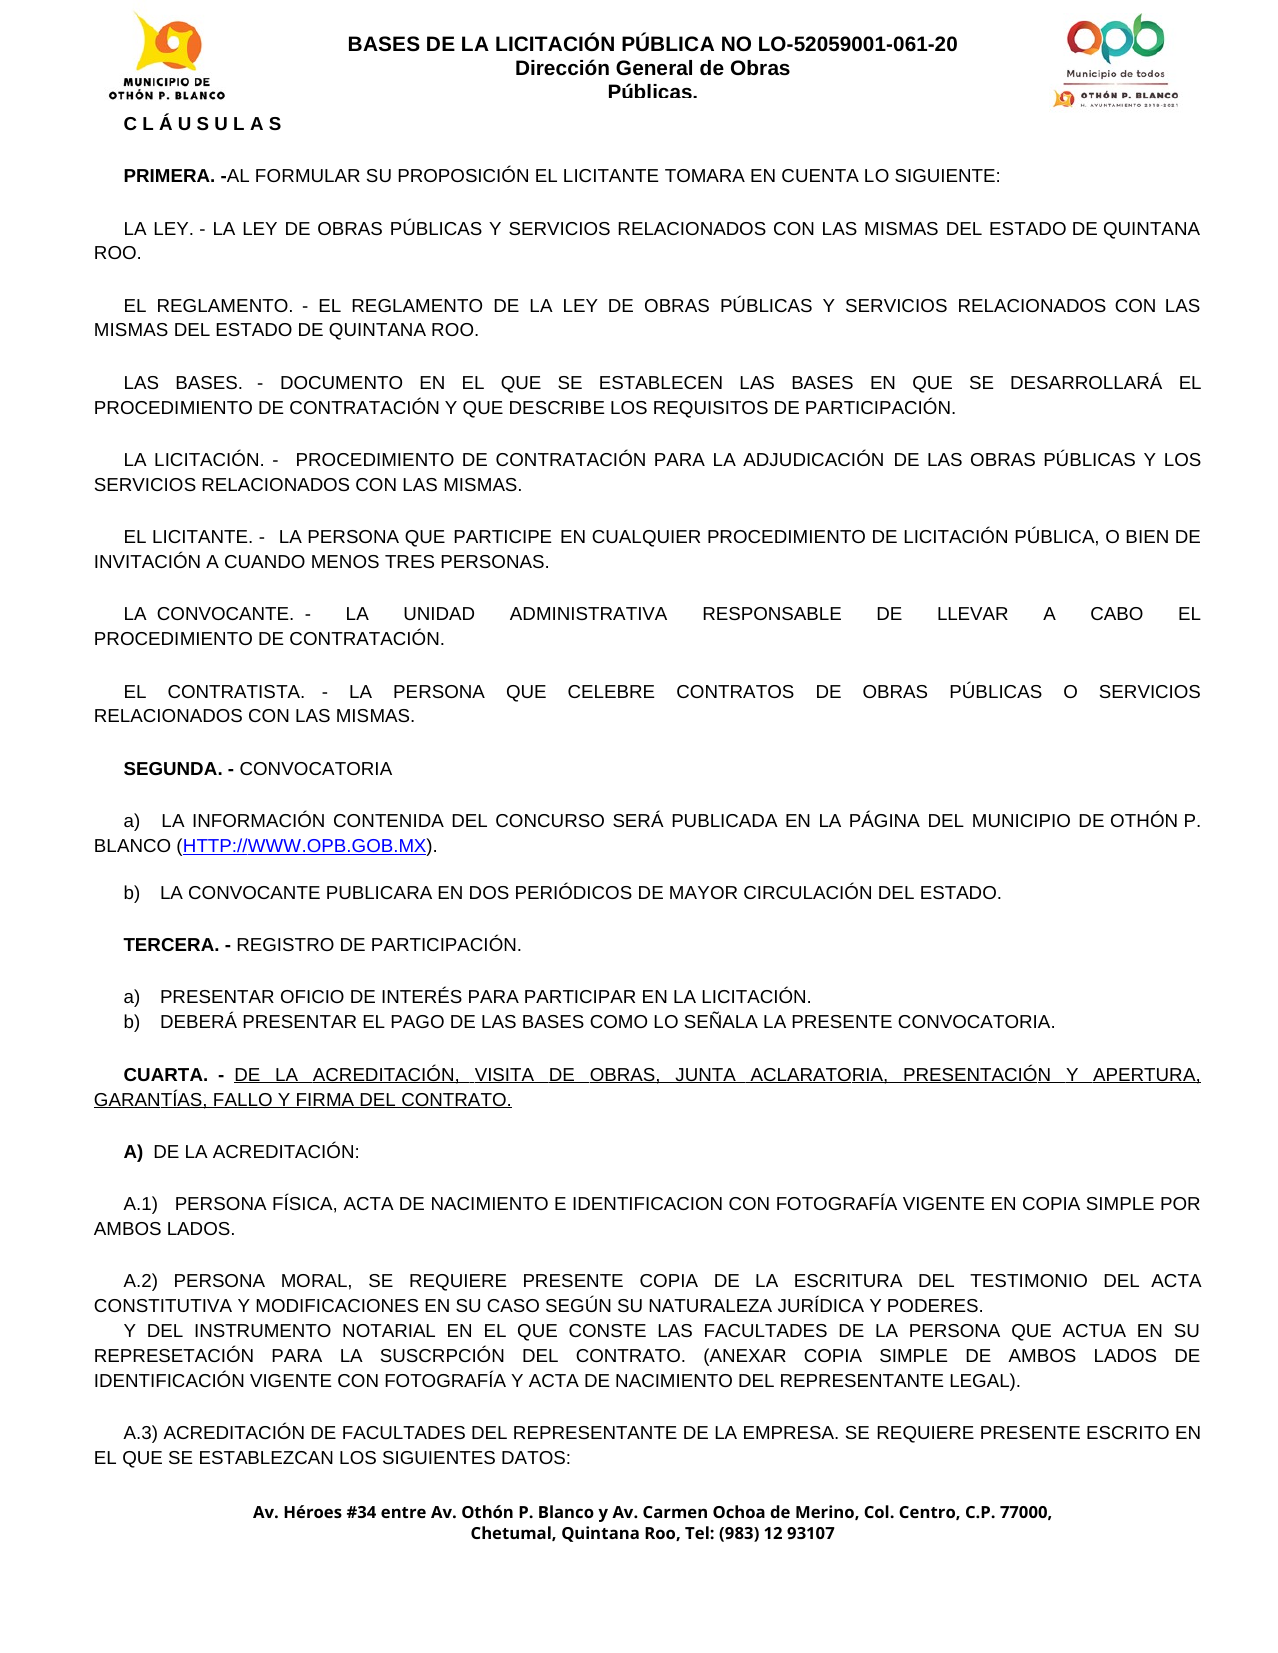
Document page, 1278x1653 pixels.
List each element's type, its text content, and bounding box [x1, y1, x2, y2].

text LA CONVOCANTE. - LA UNIDAD ADMINISTRATIVA RESPONSABLE DE LLEVAR A CABO EL PROCEDIMIENTO DE CONTRATACIÓN. [94, 603, 1201, 649]
text LAS BASES. - DOCUMENTO EN EL QUE SE ESTABLECEN LAS BASES EN QUE SE DESARROLLARÁ EL PROCEDIMIENTO DE CONTRATACIÓN Y QUE DESCRIBE LOS REQUISITOS DE PARTICIPACIÓN. [94, 372, 1201, 418]
text TERCERA. - REGISTRO DE PARTICIPACIÓN. [94, 934, 1201, 956]
text A) DE LA ACREDITACIÓN: [94, 1141, 1201, 1162]
text b) LA CONVOCANTE PUBLICARA EN DOS PERIÓDICOS DE MAYOR CIRCULACIÓN DEL ESTADO. [94, 882, 1201, 903]
text A.1) PERSONA FÍSICA, ACTA DE NACIMIENTO E IDENTIFICACION CON FOTOGRAFÍA VIGENTE EN COPIA SIMPLE POR AMBOS LADOS. [94, 1193, 1201, 1239]
text SEGUNDA. - CONVOCATORIA [94, 758, 1201, 779]
text EL CONTRATISTA. - LA PERSONA QUE CELEBRE CONTRATOS DE OBRAS PÚBLICAS O SERVICIOS RELACIONADOS CON LAS MISMAS. [94, 680, 1201, 727]
text A.3) ACREDITACIÓN DE FACULTADES DEL REPRESENTANTE DE LA EMPRESA. SE REQUIERE PRESENTE ESCRITO EN EL QUE SE ESTABLEZCAN LOS SIGUIENTES DATOS: [94, 1422, 1201, 1468]
text EL LICITANTE. - LA PERSONA QUE PARTICIPE EN CUALQUIER PROCEDIMIENTO DE LICITACIÓN PÚBLICA, O BIEN DE INVITACIÓN A CUANDO MENOS TRES PERSONAS. [94, 526, 1201, 572]
text a) LA INFORMACIÓN CONTENIDA DEL CONCURSO SERÁ PUBLICADA EN LA PÁGINA DEL MUNICIPIO DE OTHÓN P. BLANCO (HTTP://WWW.OPB.GOB.MX). [94, 810, 1201, 856]
picture [1049, 13, 1192, 112]
text C L Á U S U L A S [94, 112, 1201, 134]
text b) DEBERÁ PRESENTAR EL PAGO DE LAS BASES COMO LO SEÑALA LA PRESENTE CONVOCATORIA. [94, 1011, 1201, 1033]
text A.2) PERSONA MORAL, SE REQUIERE PRESENTE COPIA DE LA ESCRITURA DEL TESTIMONIO DEL ACTA CONSTITUTIVA Y MODIFICACIONES EN SU CASO SEGÚN SU NATURALEZA JURÍDICA Y PODERES. [94, 1270, 1201, 1317]
text LA LICITACIÓN. - PROCEDIMIENTO DE CONTRATACIÓN PARA LA ADJUDICACIÓN DE LAS OBRAS PÚBLICAS Y LOS SERVICIOS RELACIONADOS CON LAS MISMAS. [94, 449, 1201, 495]
text CUARTA. - DE LA ACREDITACIÓN, VISITA DE OBRAS, JUNTA ACLARATORIA, PRESENTACIÓN Y APERTURA, GARANTÍAS, FALLO Y FIRMA DEL CONTRATO. [94, 1063, 1201, 1110]
text a) PRESENTAR OFICIO DE INTERÉS PARA PARTICIPAR EN LA LICITACIÓN. [94, 986, 1201, 1008]
text Y DEL INSTRUMENTO NOTARIAL EN EL QUE CONSTE LAS FACULTADES DE LA PERSONA QUE ACTUA EN SU REPRESETACIÓN PARA LA SUSCRPCIÓN DEL CONTRATO. (ANEXAR COPIA SIMPLE DE AMBOS LADOS DE IDENTIFICACIÓN VIGENTE CON FOTOGRAFÍA Y ACTA DE NACIMIENTO DEL REPRESENTANTE LEGAL). [94, 1320, 1201, 1391]
text PRIMERA. -AL FORMULAR SU PROPOSICIÓN EL LICITANTE TOMARA EN CUENTA LO SIGUIENTE: [94, 165, 1201, 186]
text EL REGLAMENTO. - EL REGLAMENTO DE LA LEY DE OBRAS PÚBLICAS Y SERVICIOS RELACIONADOS CON LAS MISMAS DEL ESTADO DE QUINTANA ROO. [94, 294, 1201, 341]
picture [104, 0, 237, 112]
text LA LEY. - LA LEY DE OBRAS PÚBLICAS Y SERVICIOS RELACIONADOS CON LAS MISMAS DEL ESTADO DE QUINTANA ROO. [94, 217, 1201, 264]
